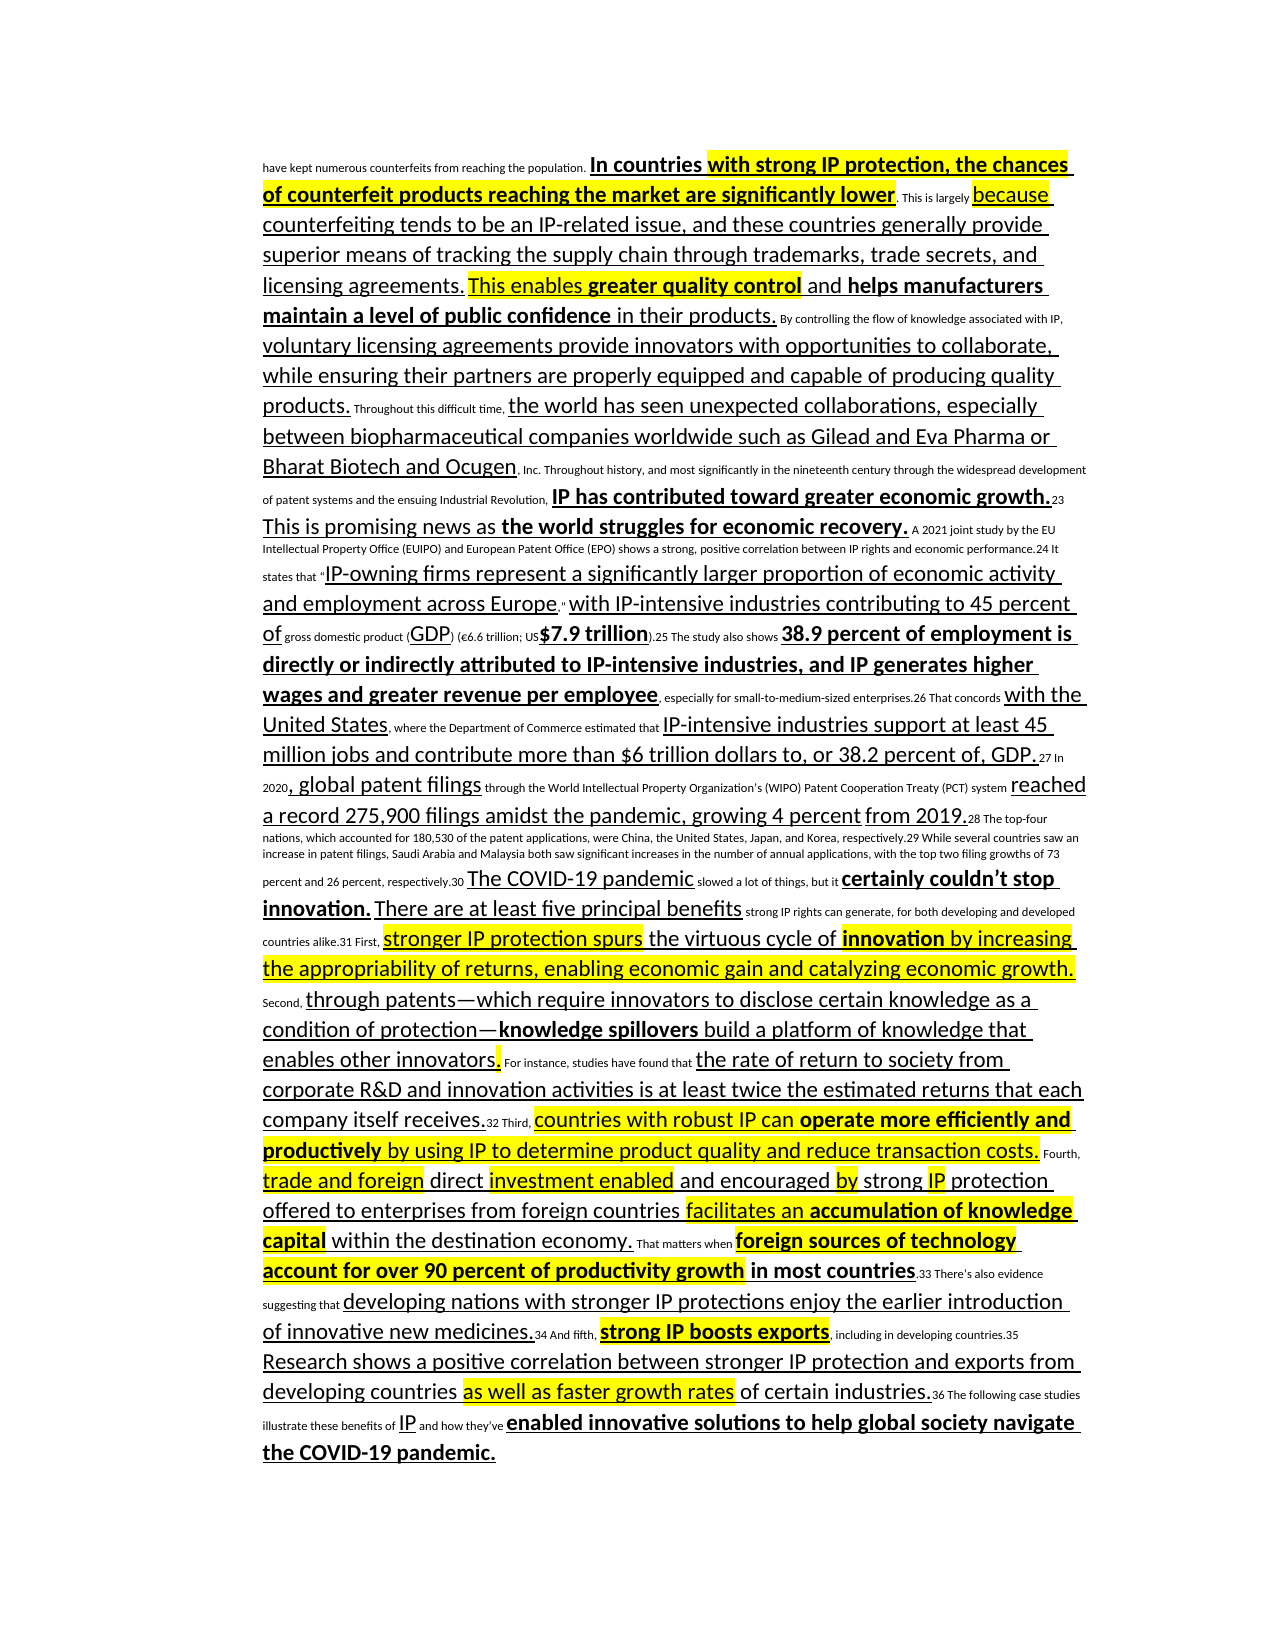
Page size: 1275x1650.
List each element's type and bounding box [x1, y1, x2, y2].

text [262, 150, 1087, 1466]
